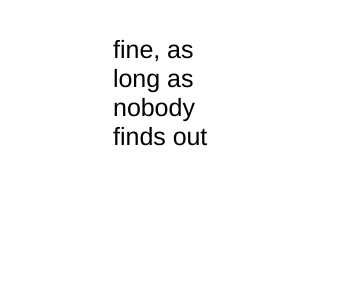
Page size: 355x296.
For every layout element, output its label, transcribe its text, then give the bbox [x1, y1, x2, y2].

text fine, as long as nobody finds out [113, 35, 242, 150]
